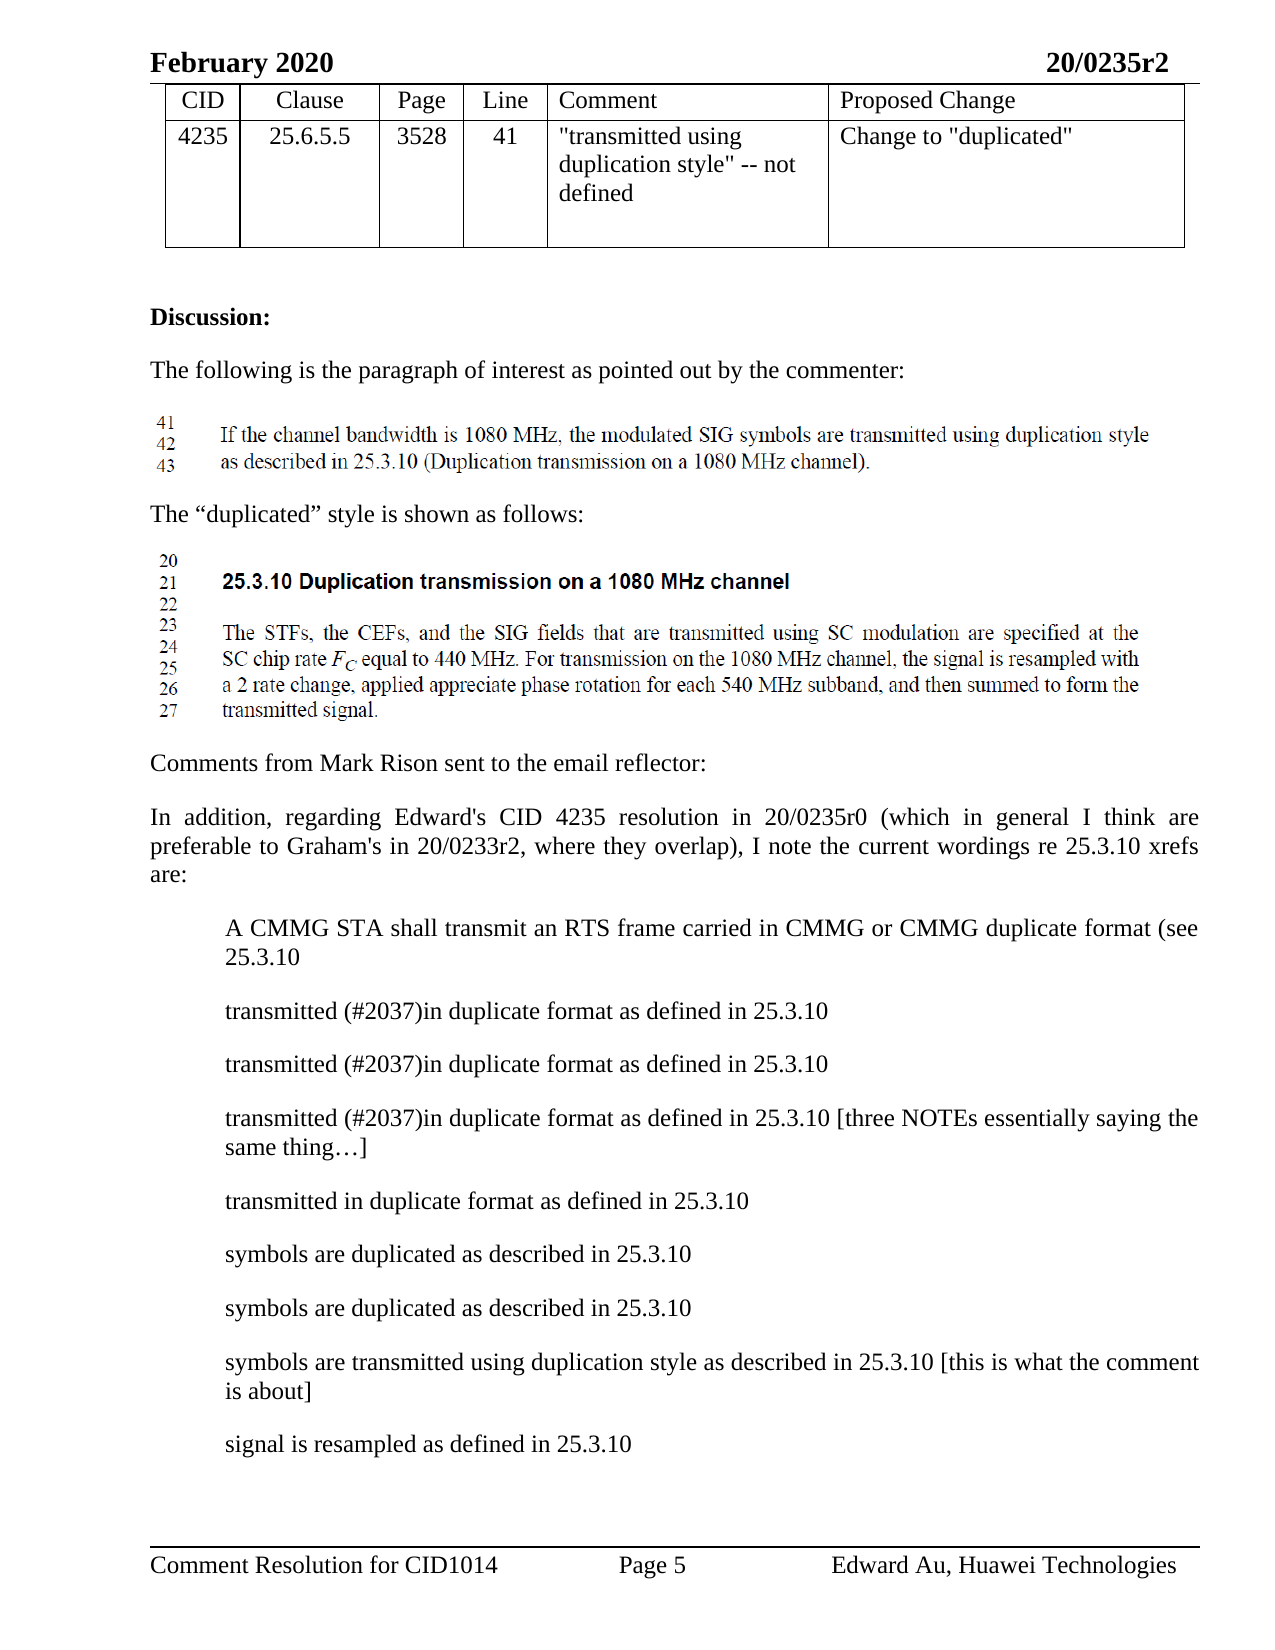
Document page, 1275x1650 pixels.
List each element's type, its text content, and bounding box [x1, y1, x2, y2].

table_header Page [380, 85, 463, 120]
text A CMMG STA shall transmit an RTS frame carried in CMMG or CMMG duplicate format (see 25.3.10 [225, 913, 1200, 971]
text In addition, regarding Edward's CID 4235 resolution in 20/0235r0 (which in general I think are preferable to Graham's in 20/0233r2, where they overlap), I note the current wordings re 25.3.10 xrefs are: [150, 802, 1200, 888]
table_header Comment [548, 85, 828, 120]
table_header Line [464, 85, 547, 120]
text symbols are duplicated as described in 25.3.10 [225, 1293, 1200, 1322]
text transmitted (#2037)in duplicate format as defined in 25.3.10 [225, 1049, 1200, 1078]
table_cell 4235 [166, 121, 239, 247]
table_header Proposed Change [829, 85, 1184, 120]
text Discussion: [150, 302, 1200, 331]
text The “duplicated” style is shown as follows: [150, 499, 1200, 528]
text Comments from Mark Rison sent to the email reflector: [150, 748, 1200, 777]
table_header Clause [241, 85, 379, 120]
text The following is the paragraph of interest as pointed out by the commenter: [150, 356, 1200, 384]
table_cell 41 [464, 121, 547, 247]
text transmitted (#2037)in duplicate format as defined in 25.3.10 [three NOTEs essentially saying the same thing…] [225, 1103, 1200, 1161]
text transmitted (#2037)in duplicate format as defined in 25.3.10 [225, 996, 1200, 1024]
table_cell Change to "duplicated" [829, 121, 1184, 247]
table_header CID [166, 85, 239, 120]
text symbols are duplicated as described in 25.3.10 [225, 1239, 1200, 1268]
table_cell 25.6.5.5 [241, 121, 379, 247]
table_cell 3528 [380, 121, 463, 247]
table_cell "transmitted using duplication style" -- not defined [548, 121, 828, 247]
text signal is resampled as defined in 25.3.10 [225, 1429, 1200, 1458]
text symbols are transmitted using duplication style as described in 25.3.10 [this is what the comment is about] [225, 1347, 1200, 1404]
text transmitted in duplicate format as defined in 25.3.10 [225, 1186, 1200, 1214]
